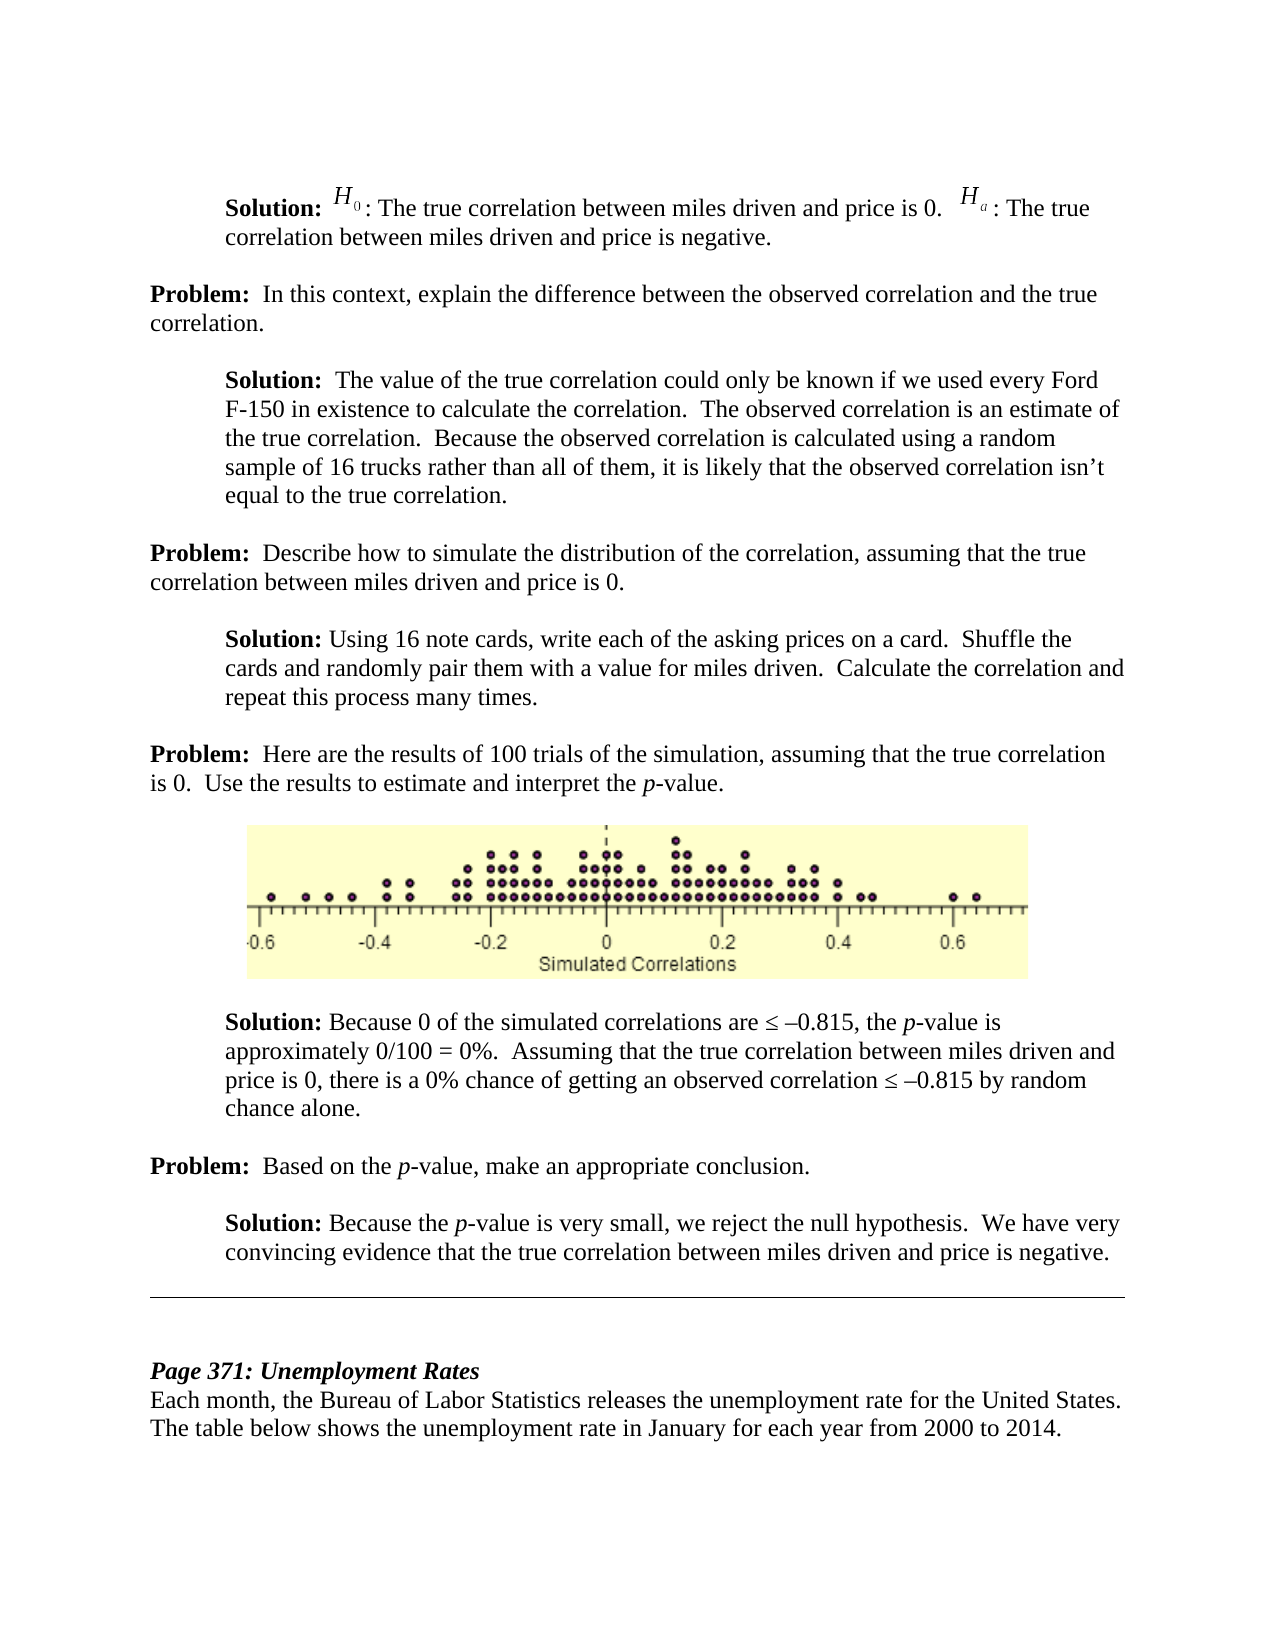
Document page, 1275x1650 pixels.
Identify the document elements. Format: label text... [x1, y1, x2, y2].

text Solution: Because the p-value is very small, we reject the null hypothesis. We have very convincing evidence that the true correlation between miles driven and price is negative. [225, 1208, 1125, 1266]
text Solution: : The true correlation between miles driven and price is 0. : The true correlation between miles driven and price is negative. [225, 179, 1125, 250]
text Solution: The value of the true correlation could only be known if we used every Ford F-150 in existence to calculate the correlation. The observed correlation is an estimate of the true correlation. Because the observed correlation is calculated using a random sample of 16 trucks rather than all of them, it is likely that the observed correlation isn’t equal to the true correlation. [225, 365, 1125, 509]
text Problem: Here are the results of 100 trials of the simulation, assuming that the true correlation is 0. Use the results to estimate and interpret the p-value. [150, 739, 1125, 797]
text Page 371: Unemployment Rates [150, 1356, 1125, 1385]
picture [246, 825, 1029, 979]
text Problem: Based on the p-value, make an appropriate conclusion. [150, 1151, 1125, 1180]
text Solution: Because 0 of the simulated correlations are ≤ –0.815, the p-value is approximately 0/100 = 0%. Assuming that the true correlation between miles driven and price is 0, there is a 0% chance of getting an observed correlation ≤ –0.815 by random chance alone. [225, 1007, 1125, 1122]
text Problem: Describe how to simulate the distribution of the correlation, assuming that the true correlation between miles driven and price is 0. [150, 538, 1125, 595]
text Each month, the Bureau of Labor Statistics releases the unemployment rate for the United States. The table below shows the unemployment rate in January for each year from 2000 to 2014. [150, 1385, 1125, 1442]
text Solution: Using 16 note cards, write each of the asking prices on a card. Shuffle the cards and randomly pair them with a value for miles driven. Calculate the correlation and repeat this process many times. [225, 624, 1125, 710]
text Problem: In this context, explain the difference between the observed correlation and the true correlation. [150, 279, 1125, 337]
